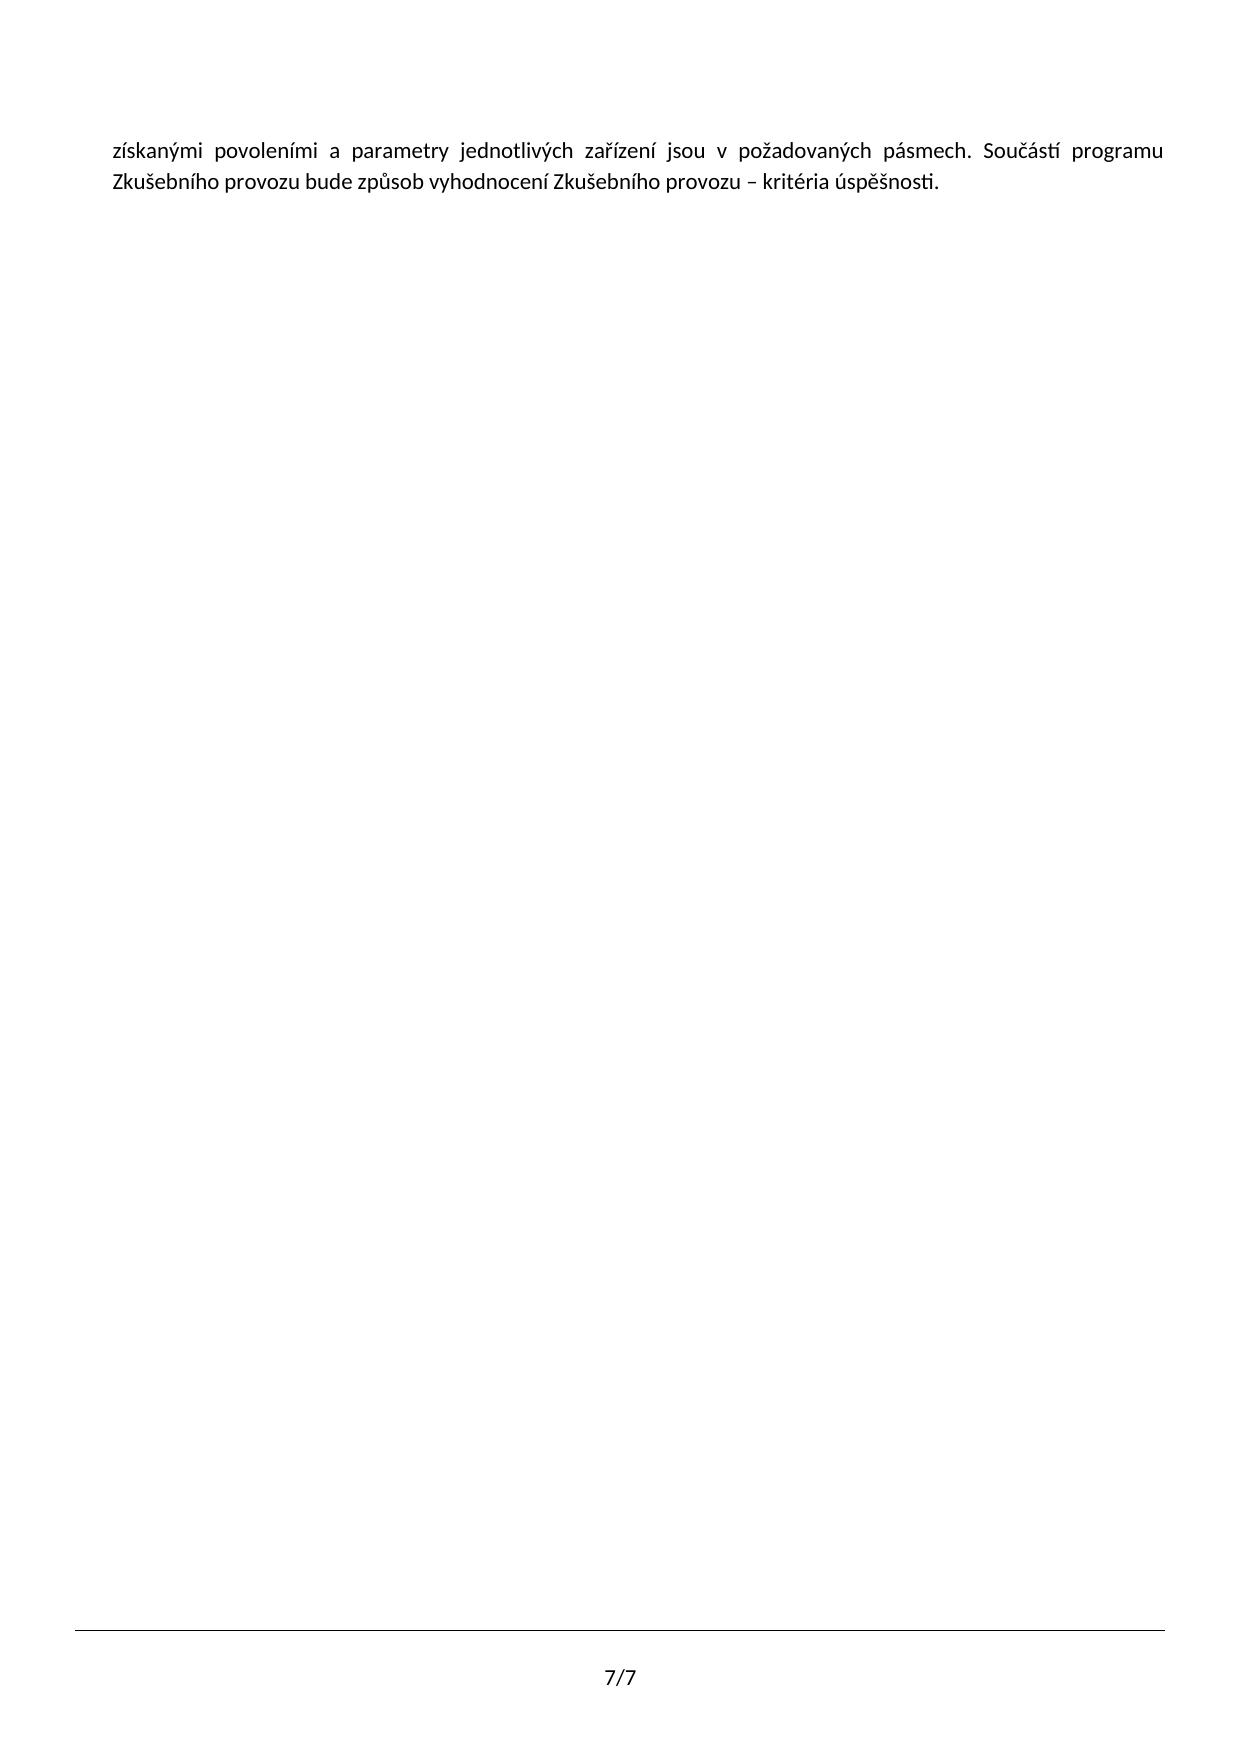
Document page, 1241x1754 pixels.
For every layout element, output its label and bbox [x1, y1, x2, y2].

text [112, 136, 1165, 195]
